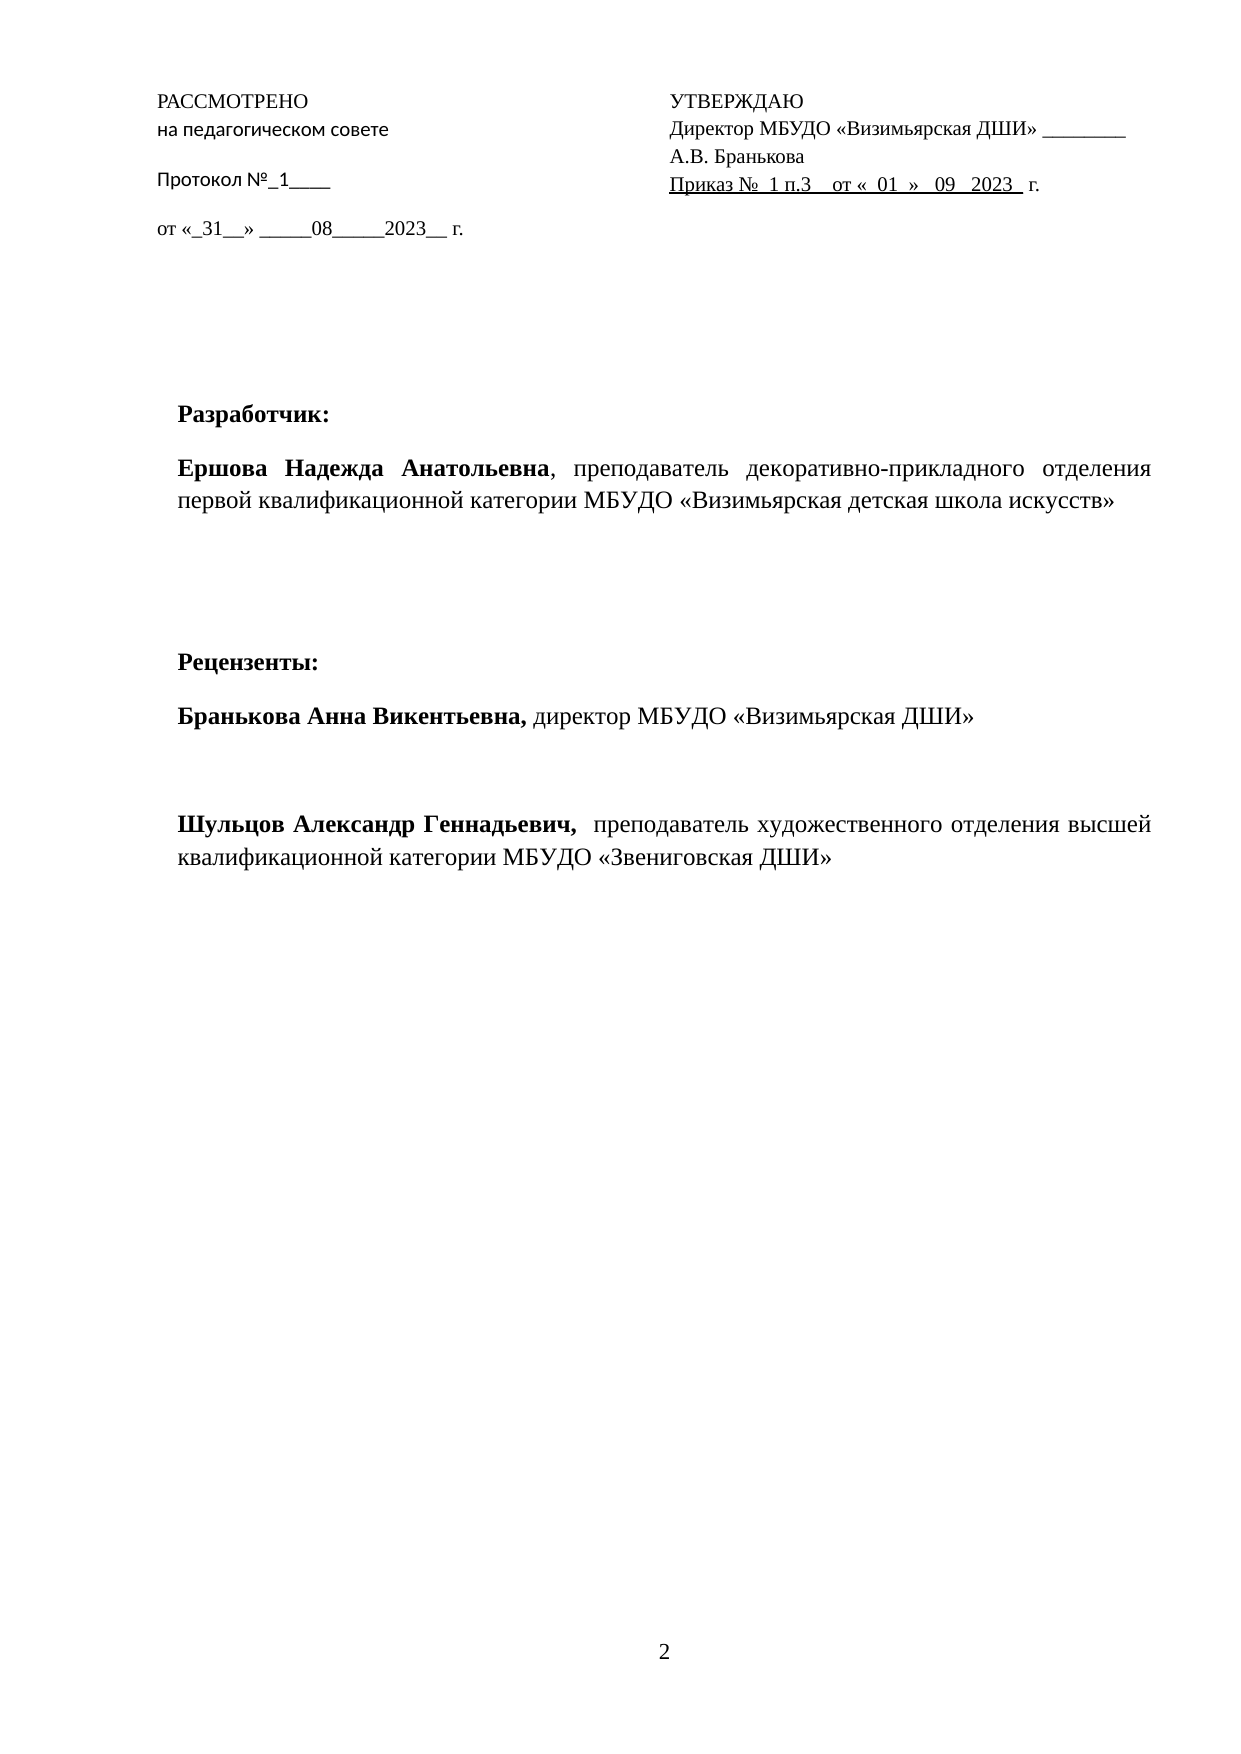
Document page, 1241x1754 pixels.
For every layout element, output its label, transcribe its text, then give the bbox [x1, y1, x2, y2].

text Рецензенты: [177, 647, 1152, 676]
text Разработчик: [177, 399, 1152, 427]
table_header РАССМОТРЕНО на педагогическом совете Протокол №_1____ от «_31__» _____08_____2023__ г. [127, 89, 654, 244]
text Ершова Надежда Анатольевна, преподаватель декоративно-прикладного отделения первой квалификационной категории МБУДО «Визимьярская детская школа искусств» [177, 453, 1152, 514]
text Бранькова Анна Викентьевна, директор МБУДО «Визимьярская ДШИ» [177, 701, 1152, 730]
table_header УТВЕРЖДАЮ Директор МБУДО «Визимьярская ДШИ» ________ А.В. Бранькова Приказ №_1 п.3_ от «_01_» _09 _2023_ г. [655, 89, 1211, 244]
text Шульцов Александр Геннадьевич, преподаватель художественного отделения высшей квалификационной категории МБУДО «Звениговская ДШИ» [177, 809, 1152, 871]
